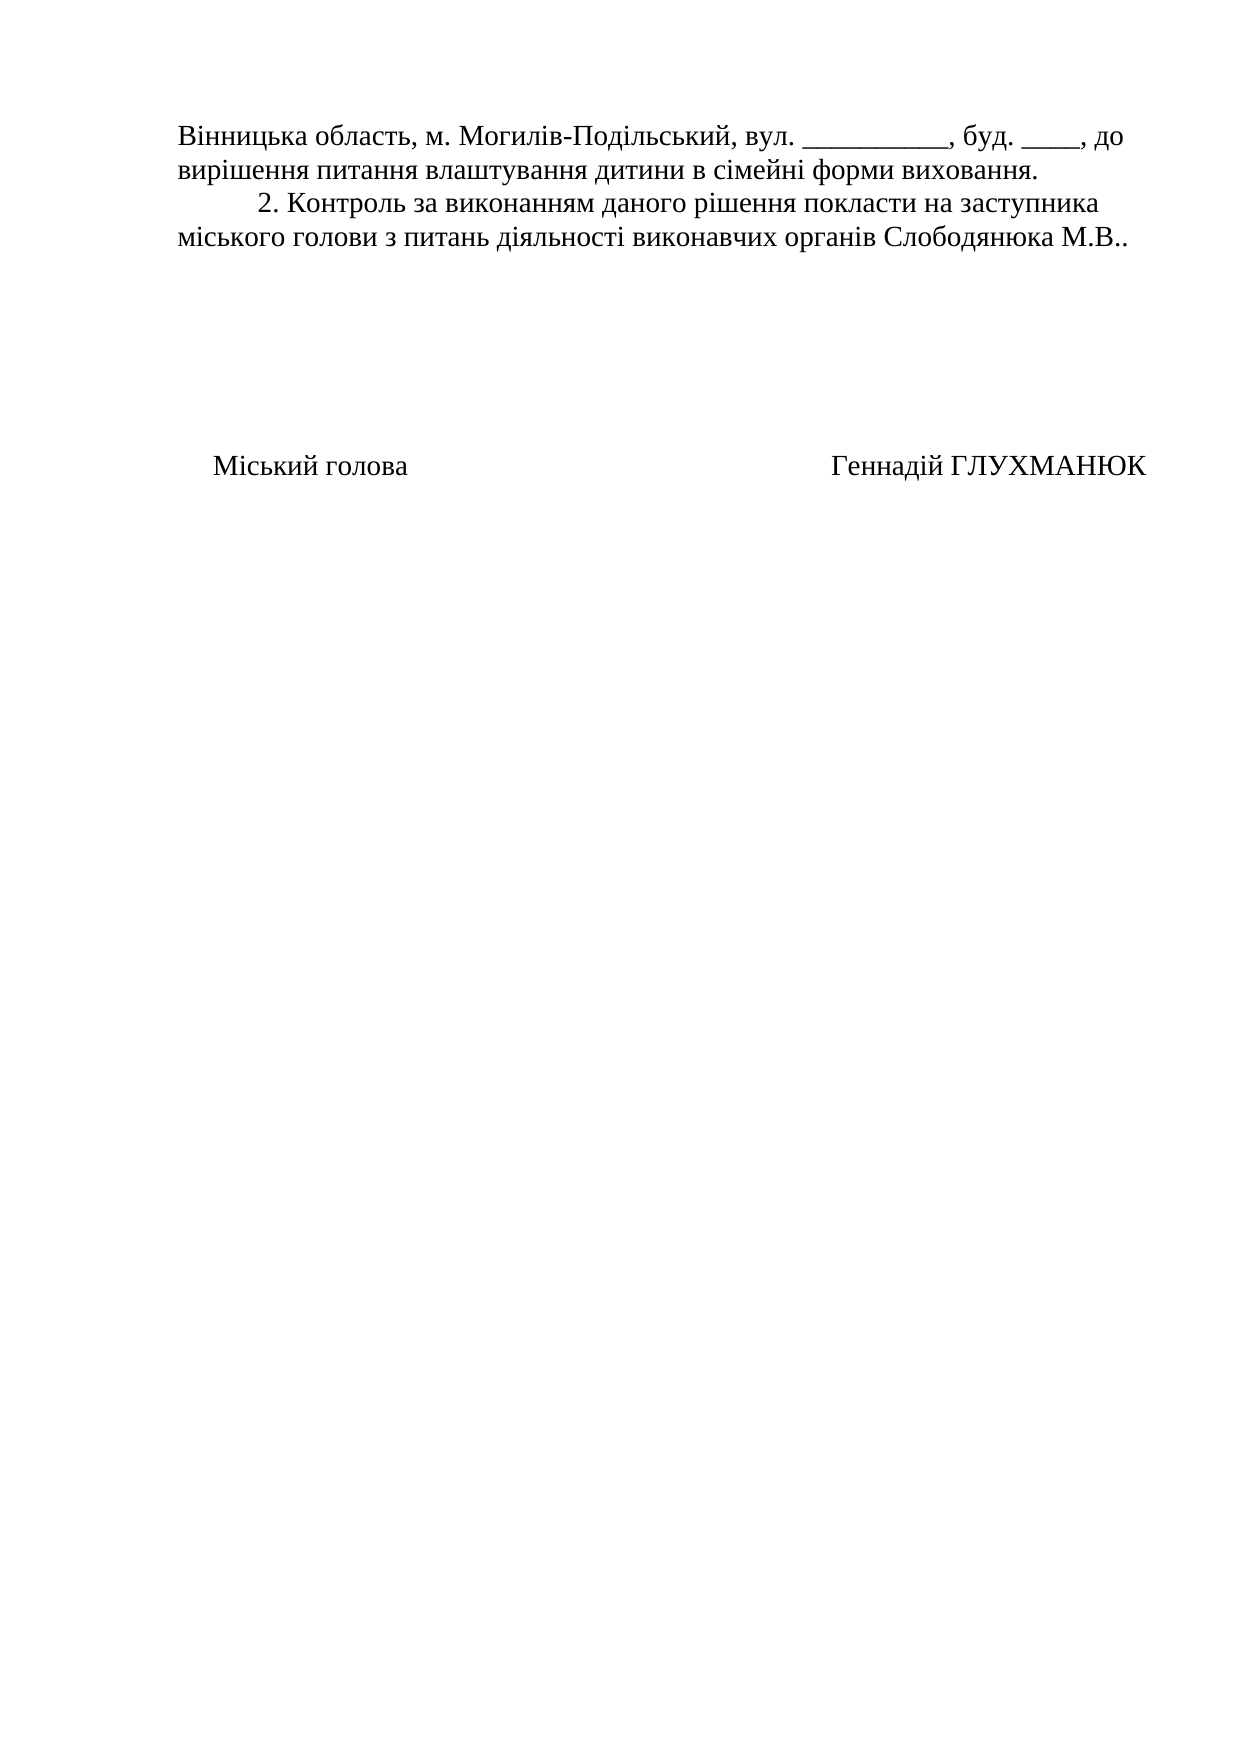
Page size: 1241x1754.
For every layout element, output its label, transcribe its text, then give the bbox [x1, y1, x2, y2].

text Вінницька область, м. Могилів-Подільський, вул. __________, буд. ____, до вирішення питання влаштування дитини в сімейні форми виховання. [177, 118, 1167, 185]
text Міський голова Геннадій ГЛУХМАНЮК [103, 448, 1167, 482]
text 2. Контроль за виконанням даного рішення покласти на заступника міського голови з питань діяльності виконавчих органів Слободянюка М.В.. [177, 185, 1167, 252]
